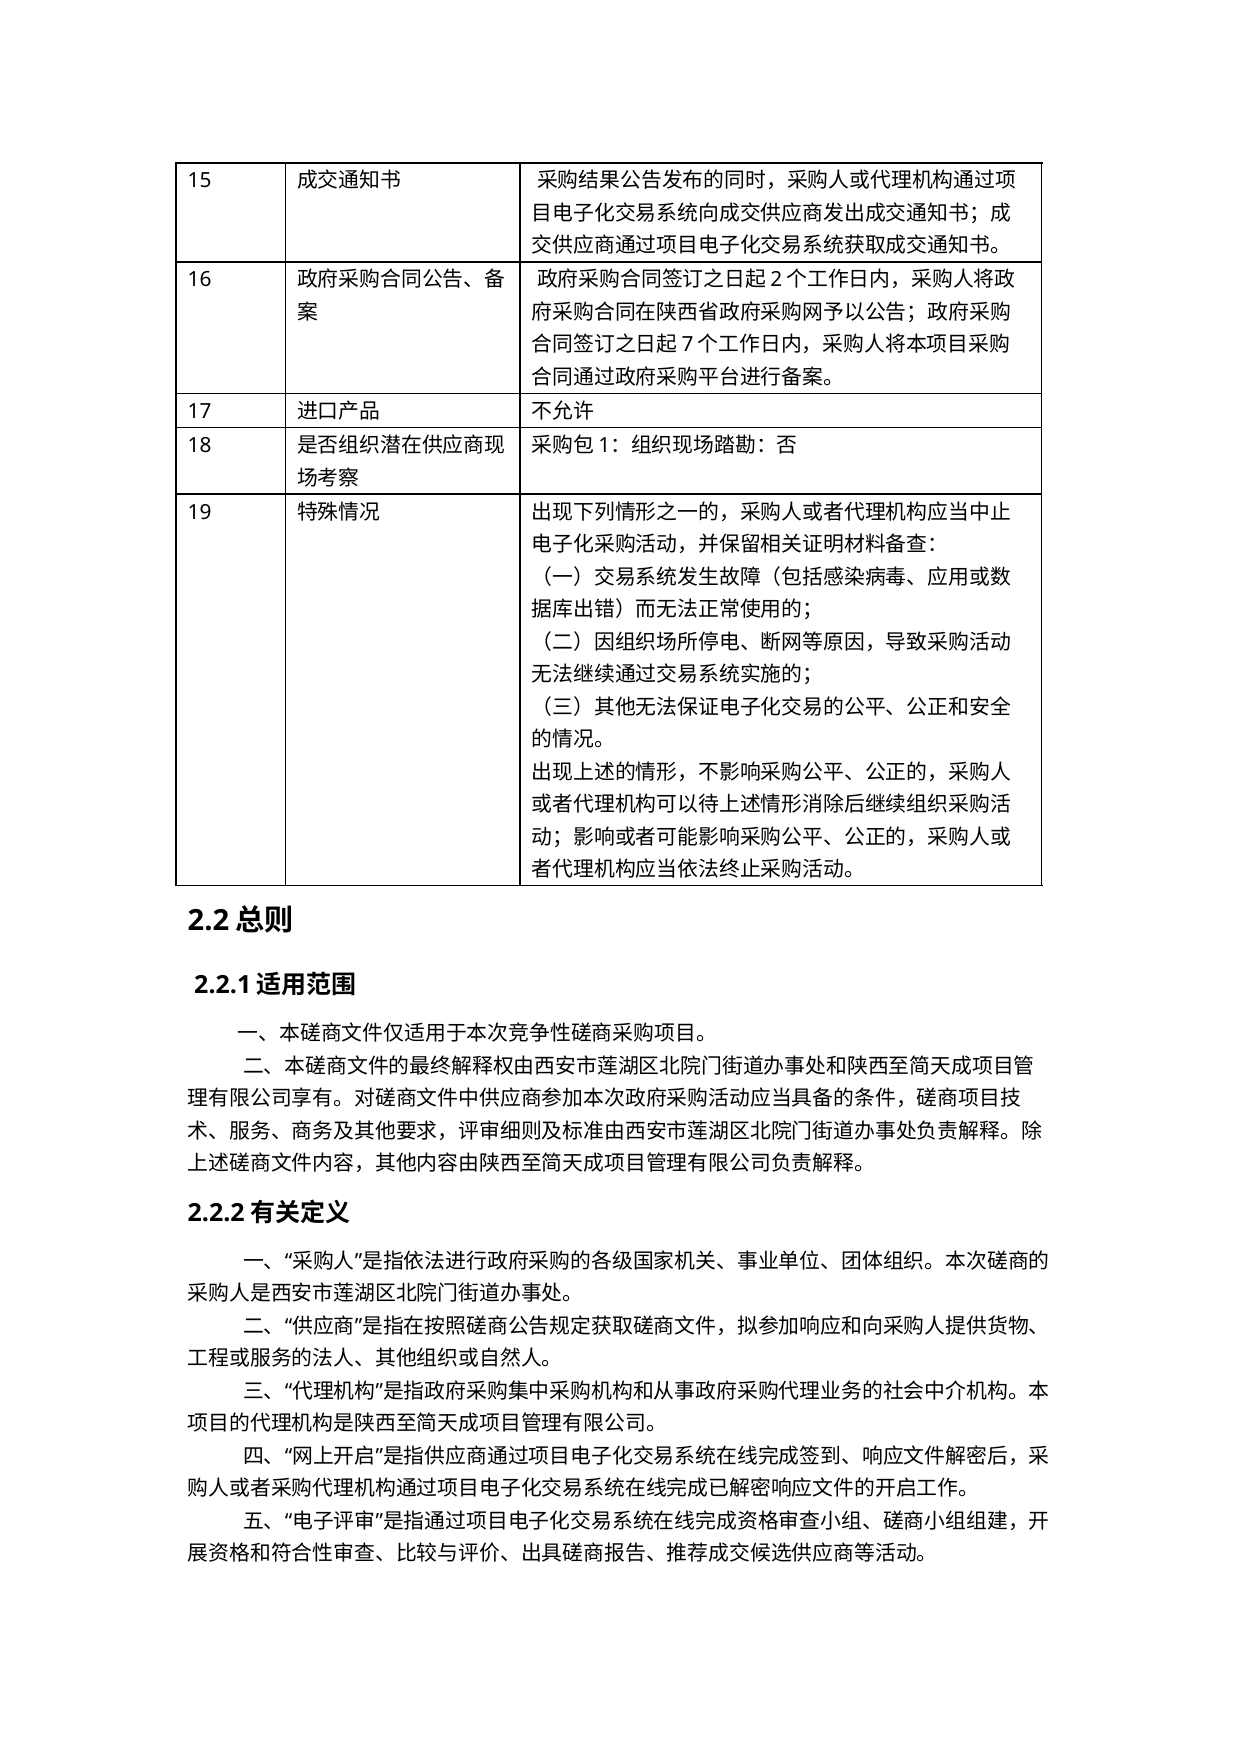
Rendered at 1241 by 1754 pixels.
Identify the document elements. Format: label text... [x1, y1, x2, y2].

table_cell 成交通知书 [286, 164, 519, 261]
text 一、本磋商文件仅适用于本次竞争性磋商采购项目。 [187, 1016, 1053, 1049]
text 一、“采购人”是指依法进行政府采购的各级国家机关、事业单位、团体组织。本次磋商的采购人是西安市莲湖区北院门街道办事处。 [187, 1244, 1053, 1309]
text 五、“电子评审”是指通过项目电子化交易系统在线完成资格审查小组、磋商小组组建，开展资格和符合性审查、比较与评价、出具磋商报告、推荐成交候选供应商等活动。 [187, 1504, 1053, 1569]
text 三、“代理机构”是指政府采购集中采购机构和从事政府采购代理业务的社会中介机构。本项目的代理机构是陕西至简天成项目管理有限公司。 [187, 1374, 1053, 1439]
table_cell 是否组织潜在供应商现场考察 [286, 428, 519, 493]
table_cell 17 [177, 394, 285, 427]
table_cell 进口产品 [286, 394, 519, 427]
table_cell 政府采购合同公告、备案 [286, 263, 519, 393]
table_cell 采购结果公告发布的同时，采购人或代理机构通过项目电子化交易系统向成交供应商发出成交通知书；成交供应商通过项目电子化交易系统获取成交通知书。 [521, 164, 1041, 261]
table_cell 出现下列情形之一的，采购人或者代理机构应当中止电子化采购活动，并保留相关证明材料备查： （一）交易系统发生故障（包括感染病毒、应用或数据库出错）而无法正常使用的； （二）因组织场所停电、断网等原因，导致采购活动无法继续通过交易系统实施的； （三）其他无法保证电子化交易的公平、公正和安全的情况。 出现上述的情形，不影响采购公平、公正的，采购人或者代理机构可以待上述情形消除后继续组织采购活动；影响或者可能影响采购公平、公正的，采购人或者代理机构应当依法终止采购活动。 [521, 495, 1041, 885]
text 2.2.2有关定义 [187, 1179, 1053, 1244]
text 2.2总则 [187, 886, 1053, 951]
text 2.2.1适用范围 [187, 951, 1053, 1016]
table_cell 特殊情况 [286, 495, 519, 885]
table_cell 19 [177, 495, 285, 885]
table_cell 政府采购合同签订之日起2个工作日内，采购人将政府采购合同在陕西省政府采购网予以公告；政府采购合同签订之日起7个工作日内，采购人将本项目采购合同通过政府采购平台进行备案。 [521, 263, 1041, 393]
table_cell 15 [177, 164, 285, 261]
text 四、“网上开启”是指供应商通过项目电子化交易系统在线完成签到、响应文件解密后，采购人或者采购代理机构通过项目电子化交易系统在线完成已解密响应文件的开启工作。 [187, 1439, 1053, 1504]
text 二、本磋商文件的最终解释权由西安市莲湖区北院门街道办事处和陕西至简天成项目管理有限公司享有。对磋商文件中供应商参加本次政府采购活动应当具备的条件，磋商项目技术、服务、商务及其他要求，评审细则及标准由西安市莲湖区北院门街道办事处负责解释。除上述磋商文件内容，其他内容由陕西至简天成项目管理有限公司负责解释。 [187, 1049, 1053, 1179]
text 二、“供应商”是指在按照磋商公告规定获取磋商文件，拟参加响应和向采购人提供货物、工程或服务的法人、其他组织或自然人。 [187, 1309, 1053, 1374]
table_cell 18 [177, 428, 285, 493]
table_cell 采购包1：组织现场踏勘：否 [521, 428, 1041, 493]
table_cell 不允许 [521, 394, 1041, 427]
table_cell 16 [177, 263, 285, 393]
